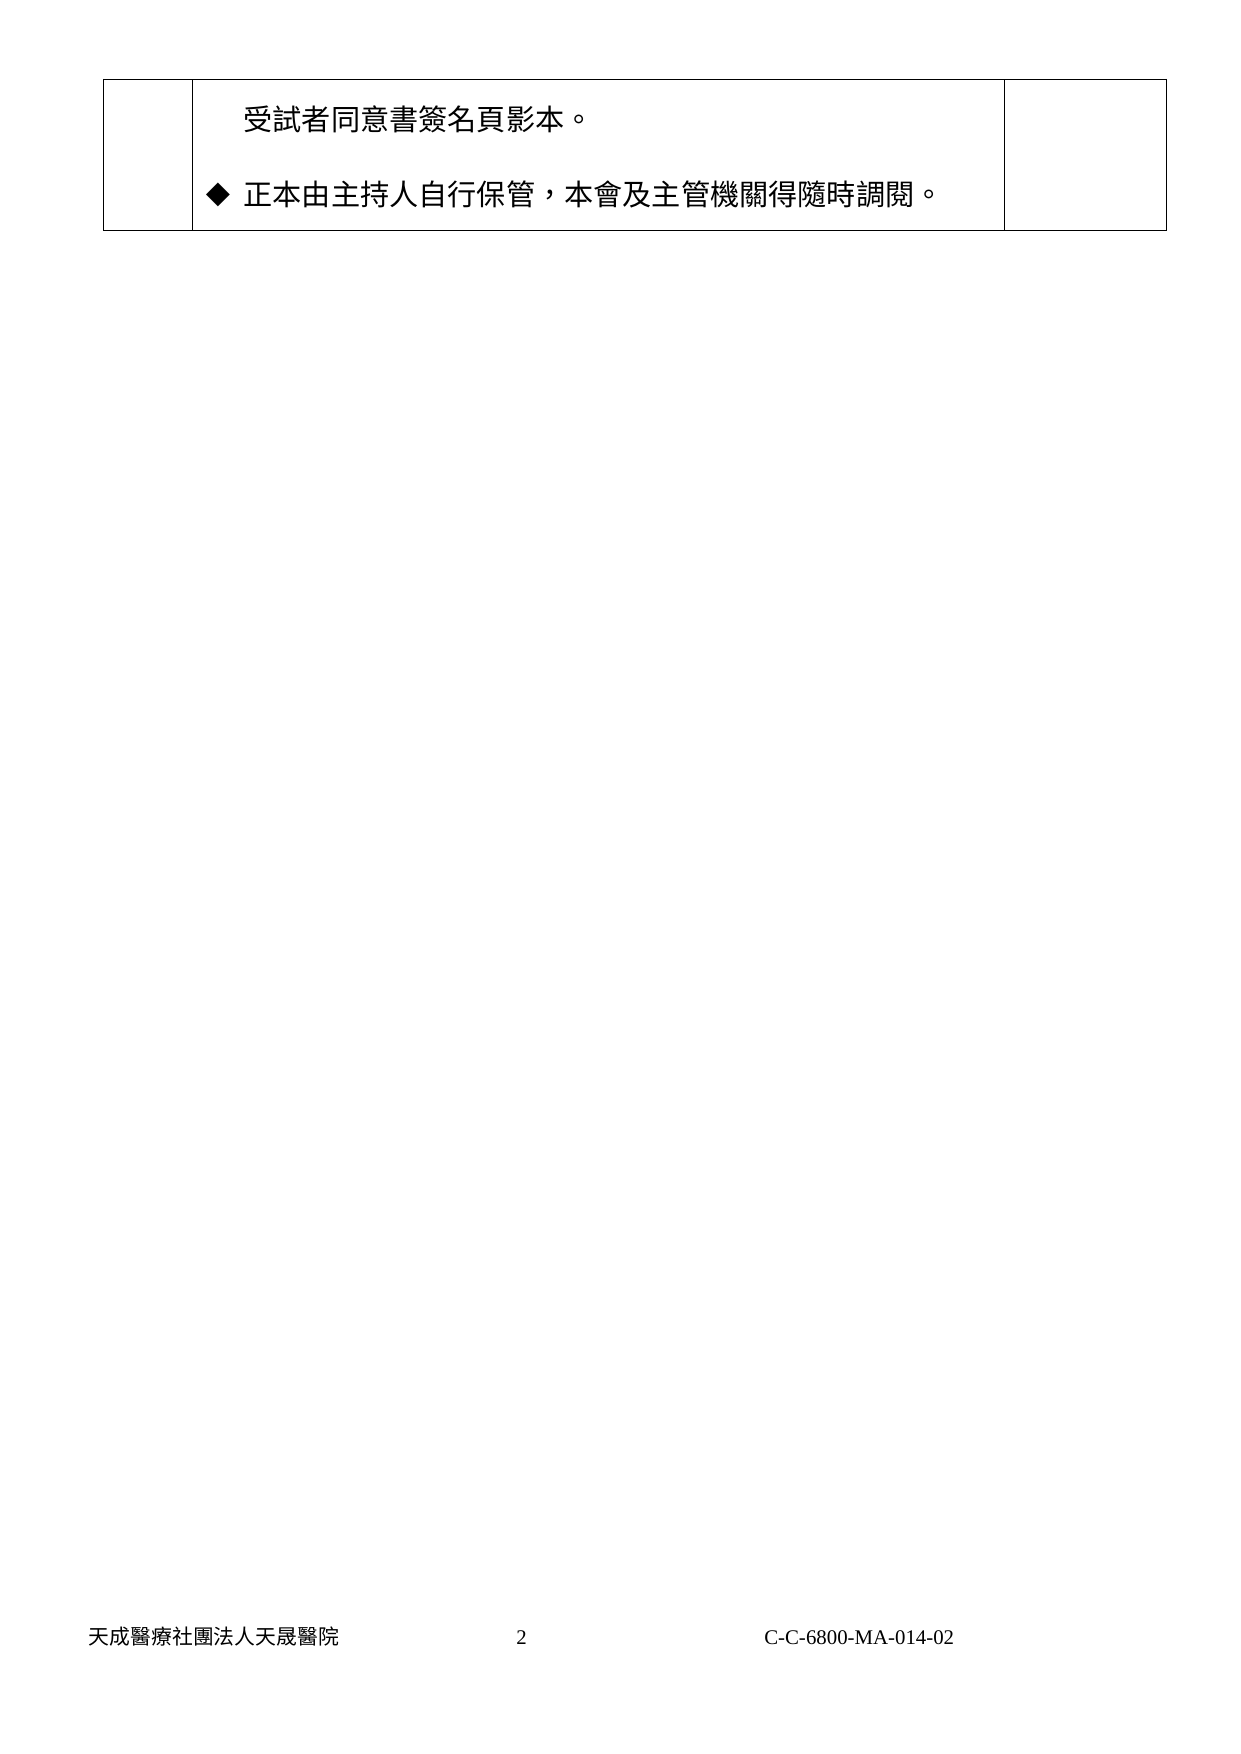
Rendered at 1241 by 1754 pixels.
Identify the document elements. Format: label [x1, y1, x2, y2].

table_cell [193, 80, 1004, 230]
